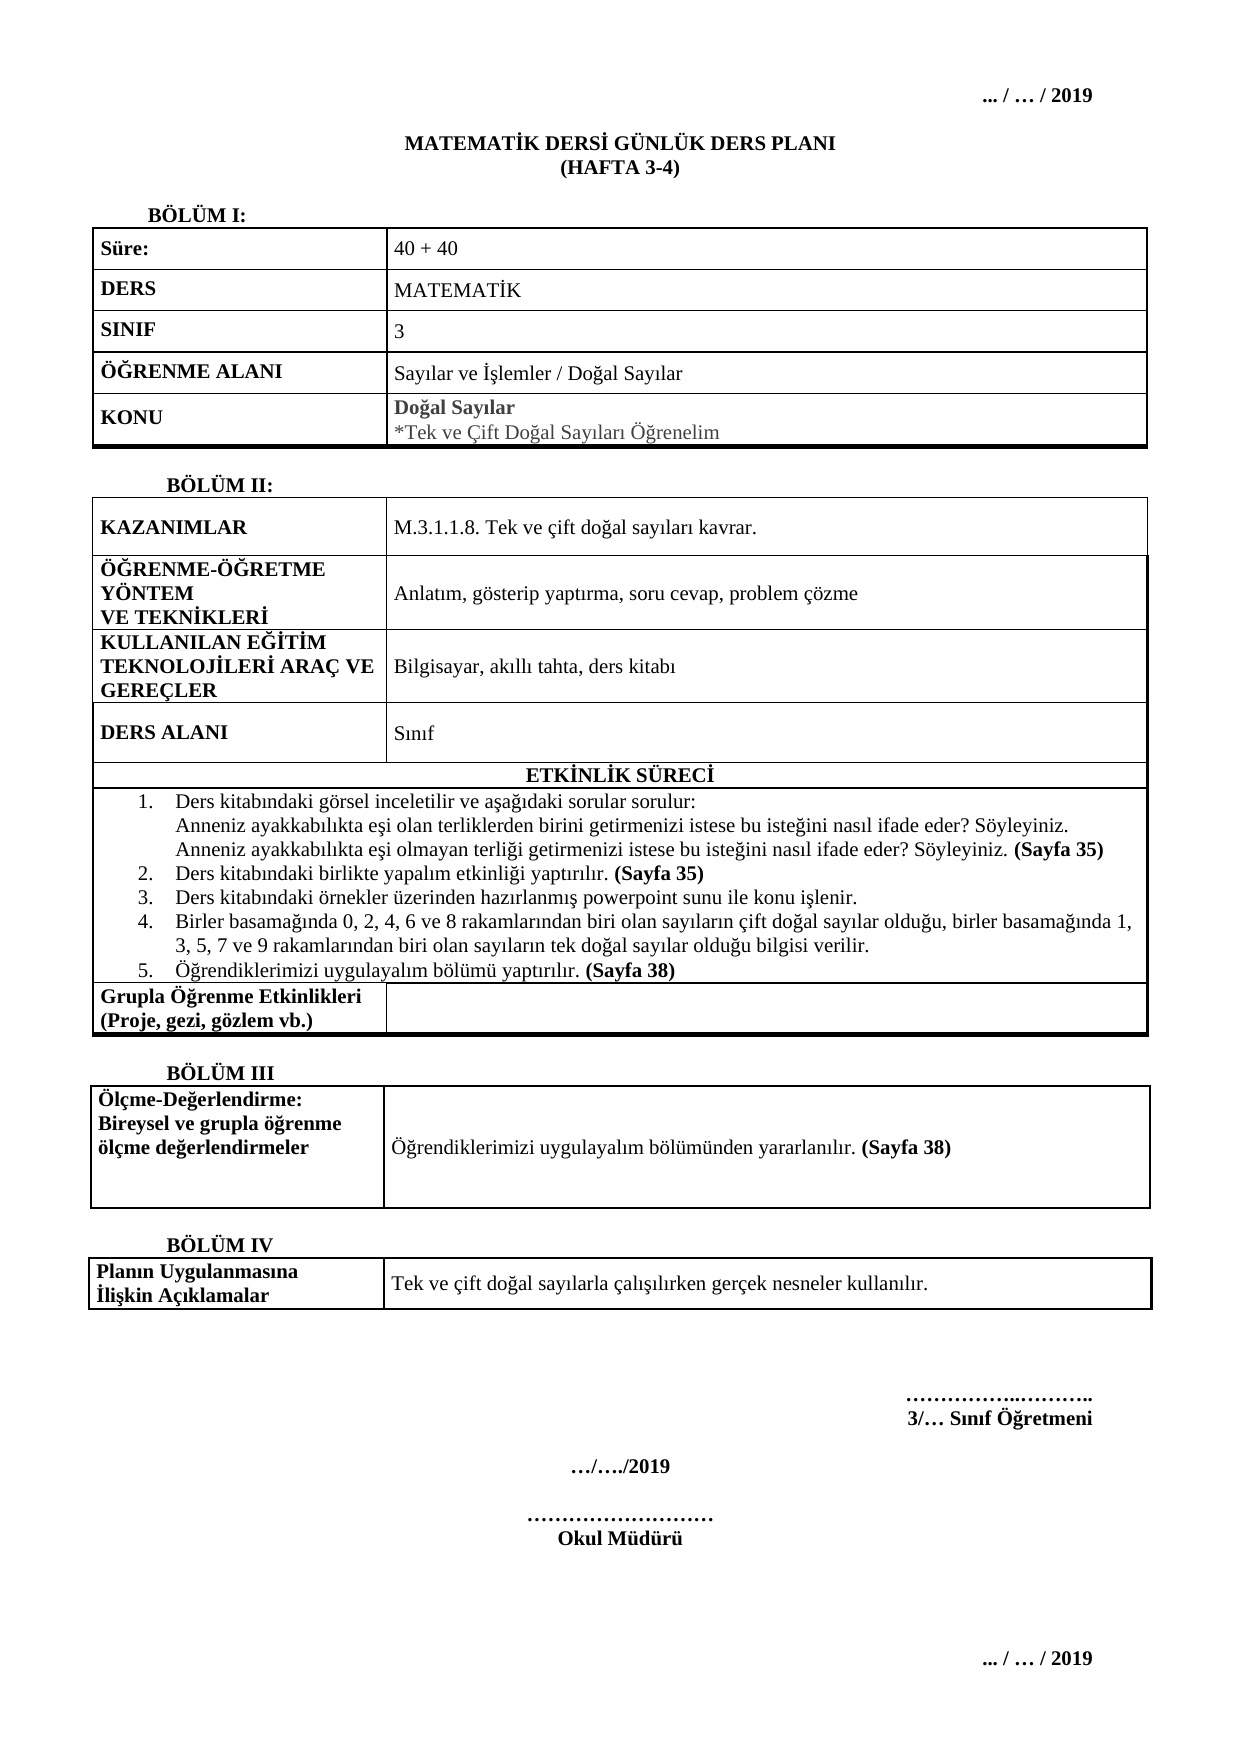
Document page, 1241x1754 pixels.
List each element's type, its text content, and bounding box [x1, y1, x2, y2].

table_cell [387, 984, 1146, 1032]
table_header M.3.1.1.8. Tek ve çift doğal sayıları kavrar. [387, 498, 1147, 555]
table_cell Bilgisayar, akıllı tahta, ders kitabı [387, 630, 1146, 702]
table_cell KULLANILAN EĞİTİM TEKNOLOJİLERİ ARAÇ VE GEREÇLER [93, 630, 386, 702]
table_cell SINIF [94, 311, 386, 351]
table_cell 3 [388, 311, 1146, 351]
text BÖLÜM I: [148, 203, 1092, 227]
table_cell Anlatım, gösterip yaptırma, soru cevap, problem çözme [387, 556, 1146, 629]
text Okul Müdürü [148, 1526, 1092, 1550]
table_cell Sayılar ve İşlemler / Doğal Sayılar [388, 353, 1146, 392]
text …/…./2019 [148, 1454, 1092, 1478]
subtitle BÖLÜM III [148, 1061, 1092, 1084]
text ……………………… [148, 1502, 1092, 1526]
text BÖLÜM II: [148, 473, 1092, 497]
table_cell Ders kitabındaki görsel inceletilir ve aşağıdaki sorular sorulur: Anneniz ayakkabılıkta eşi olan terliklerden birini getirmenizi istese bu isteğini nasıl ifade eder? Söyleyiniz. Anneniz ayakkabılıkta eşi olmayan terliği getirmenizi istese bu isteğini nasıl ifade eder? Söyleyiniz. (Sayfa 35) Ders kitabındaki birlikte yapalım etkinliği yaptırılır. (Sayfa 35) Ders kitabındaki örnekler üzerinden hazırlanmış powerpoint sunu ile konu işlenir. Birler basamağında 0, 2, 4, 6 ve 8 rakamlarından biri olan sayıların çift doğal sayılar olduğu, birler basamağında 1, 3, 5, 7 ve 9 rakamlarından biri olan sayıların tek doğal sayılar olduğu bilgisi verilir. Öğrendiklerimizi uygulayalım bölümü yaptırılır. (Sayfa 38) [94, 789, 1146, 982]
table_cell ÖĞRENME-ÖĞRETME YÖNTEM VE TEKNİKLERİ [93, 556, 386, 629]
text 3/… Sınıf Öğretmeni [148, 1406, 1092, 1430]
table_cell DERS [94, 270, 386, 310]
table_cell ÖĞRENME ALANI [94, 353, 386, 392]
table_cell Grupla Öğrenme Etkinlikleri (Proje, gezi, gözlem vb.) [94, 983, 386, 1032]
text ... / … / 2019 [148, 83, 1092, 107]
table_header KAZANIMLAR [93, 498, 386, 555]
subtitle BÖLÜM IV [148, 1233, 1092, 1257]
table_cell DERS ALANI [94, 703, 386, 761]
table_cell ETKİNLİK SÜRECİ [94, 763, 1146, 787]
table_cell Sınıf [387, 703, 1146, 761]
table_header Ölçme-Değerlendirme: Bireysel ve grupla öğrenme ölçme değerlendirmeler [92, 1087, 383, 1207]
text MATEMATİK DERSİ GÜNLÜK DERS PLANI [148, 131, 1092, 155]
text ……………..……….. [148, 1382, 1092, 1406]
table_cell KONU [94, 394, 386, 444]
table_header Planın Uygulanmasına İlişkin Açıklamalar [90, 1259, 383, 1307]
table_header 40 + 40 [388, 229, 1146, 268]
table_header Öğrendiklerimizi uygulayalım bölümünden yararlanılır. (Sayfa 38) [385, 1087, 1149, 1207]
table_cell Doğal Sayılar *Tek ve Çift Doğal Sayıları Öğrenelim [388, 394, 1146, 444]
table_cell MATEMATİK [388, 270, 1146, 310]
text (HAFTA 3-4) [148, 155, 1092, 179]
table_header Süre: [94, 229, 386, 268]
table_header Tek ve çift doğal sayılarla çalışılırken gerçek nesneler kullanılır. [385, 1259, 1150, 1307]
text ... / … / 2019 [148, 1646, 1092, 1670]
